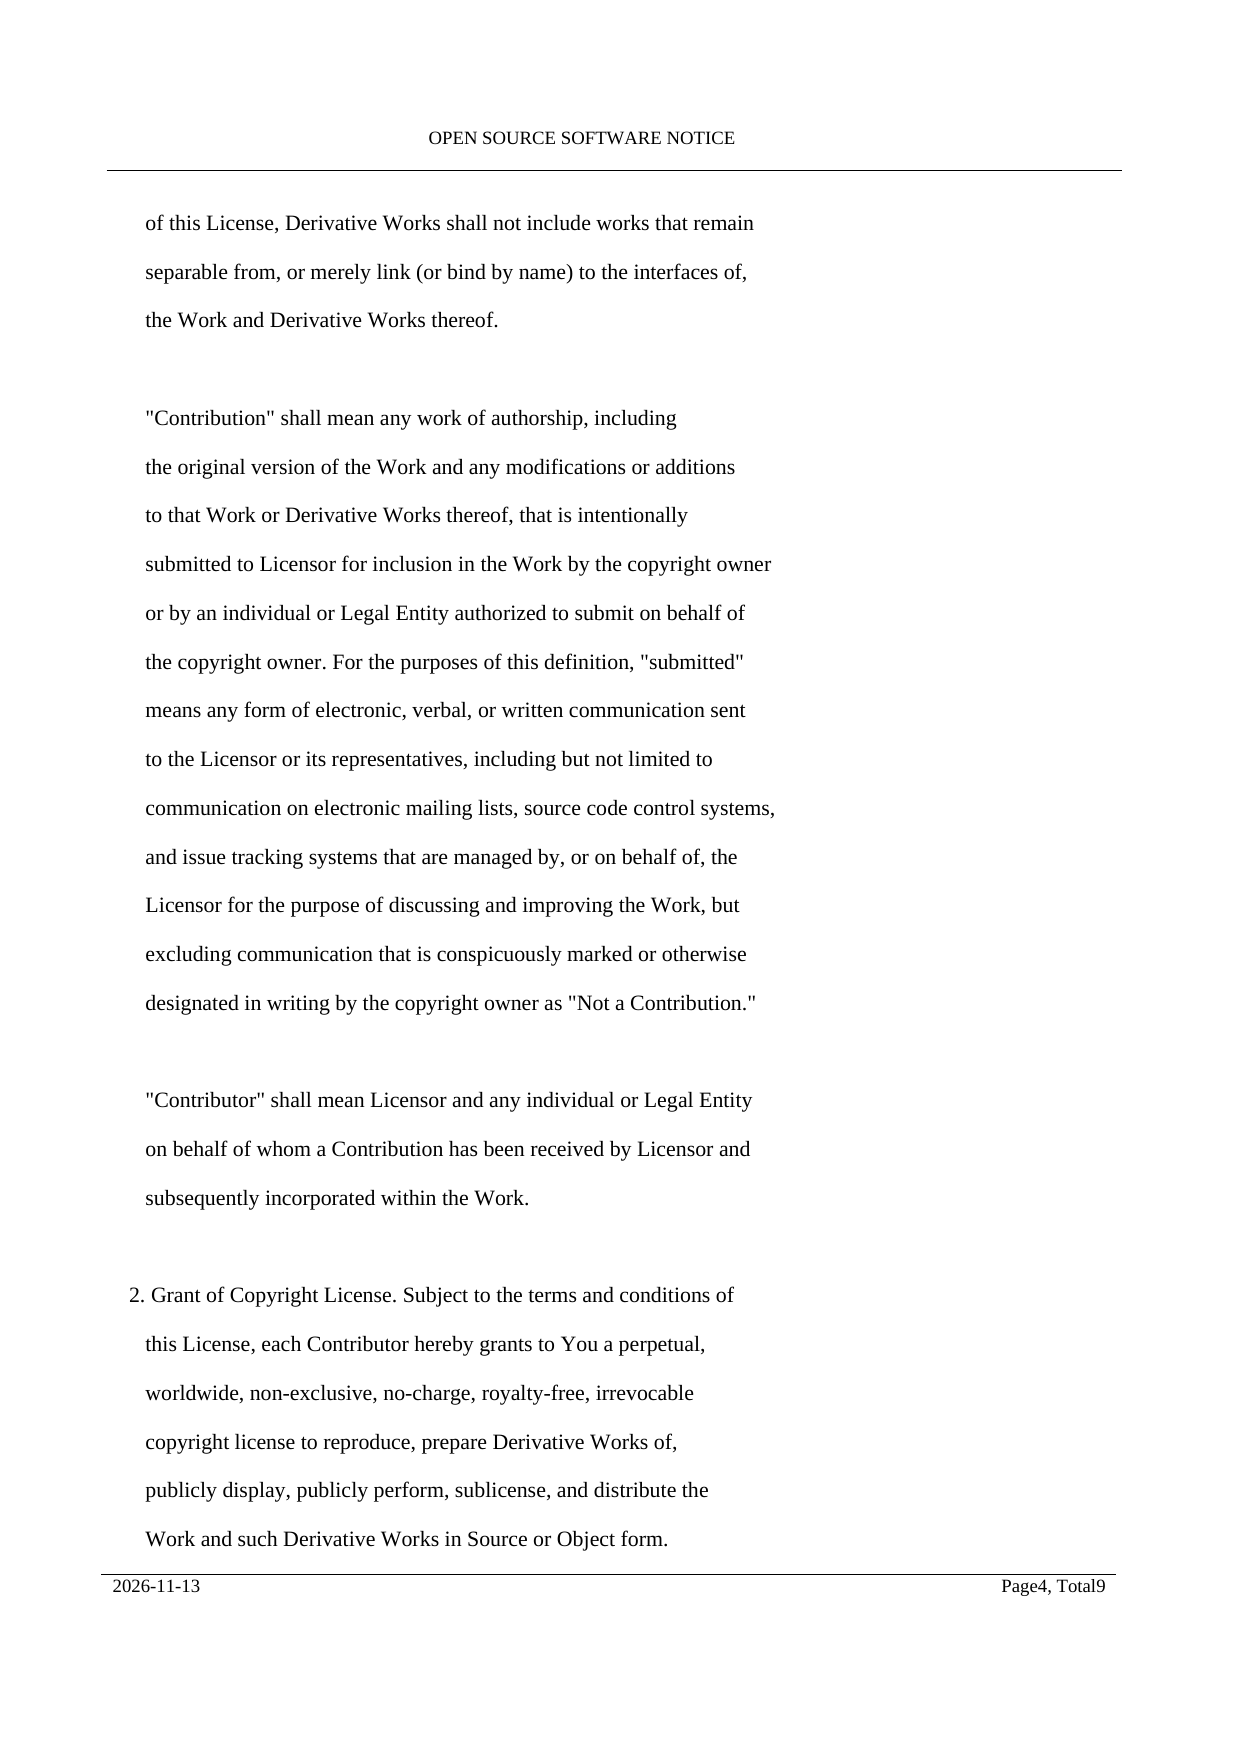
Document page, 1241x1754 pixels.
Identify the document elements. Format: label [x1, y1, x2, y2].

text [112, 206, 1128, 1555]
